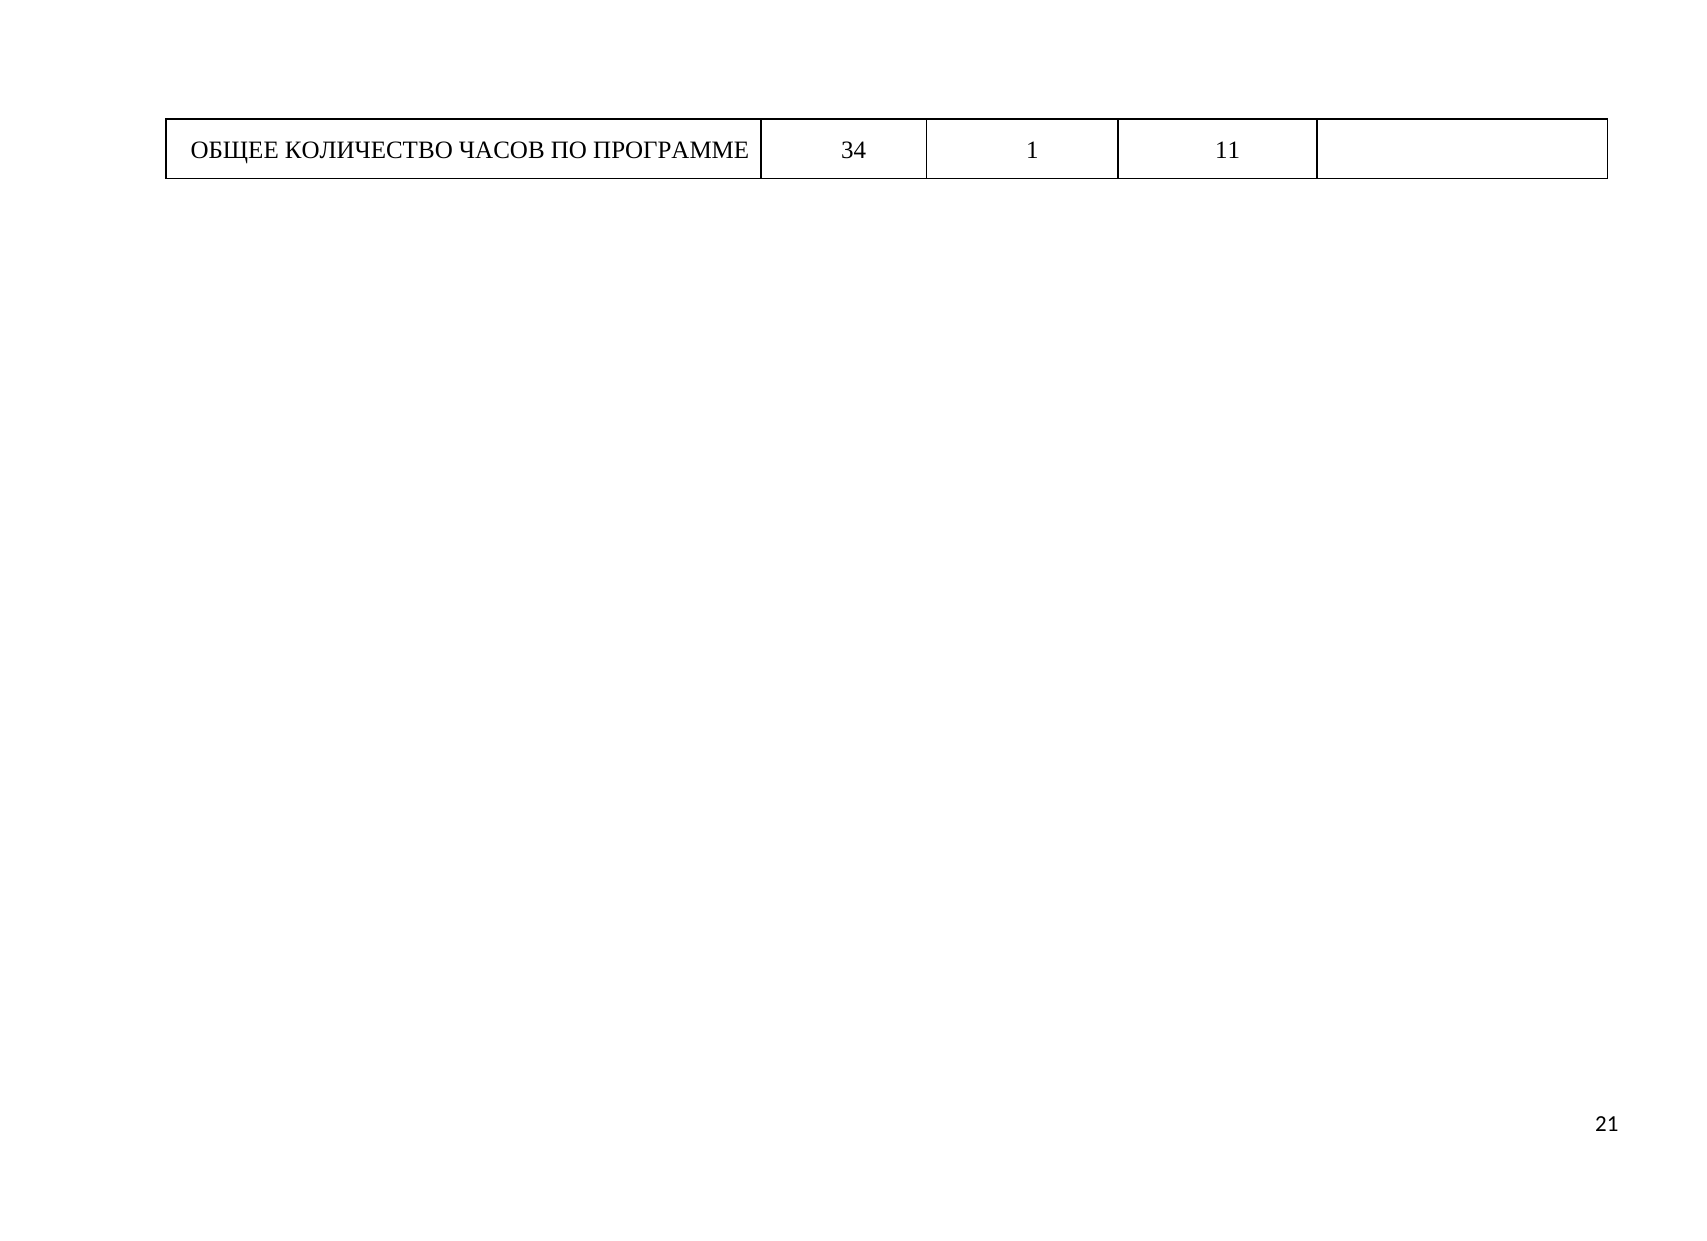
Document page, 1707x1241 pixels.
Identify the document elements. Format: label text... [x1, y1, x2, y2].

table_cell [1318, 120, 1607, 178]
table_cell 11 [1119, 120, 1316, 178]
table_cell ОБЩЕЕ КОЛИЧЕСТВО ЧАСОВ ПО ПРОГРАММЕ [167, 120, 760, 178]
table_cell 34 [762, 120, 926, 178]
table_cell 1 [927, 120, 1117, 178]
